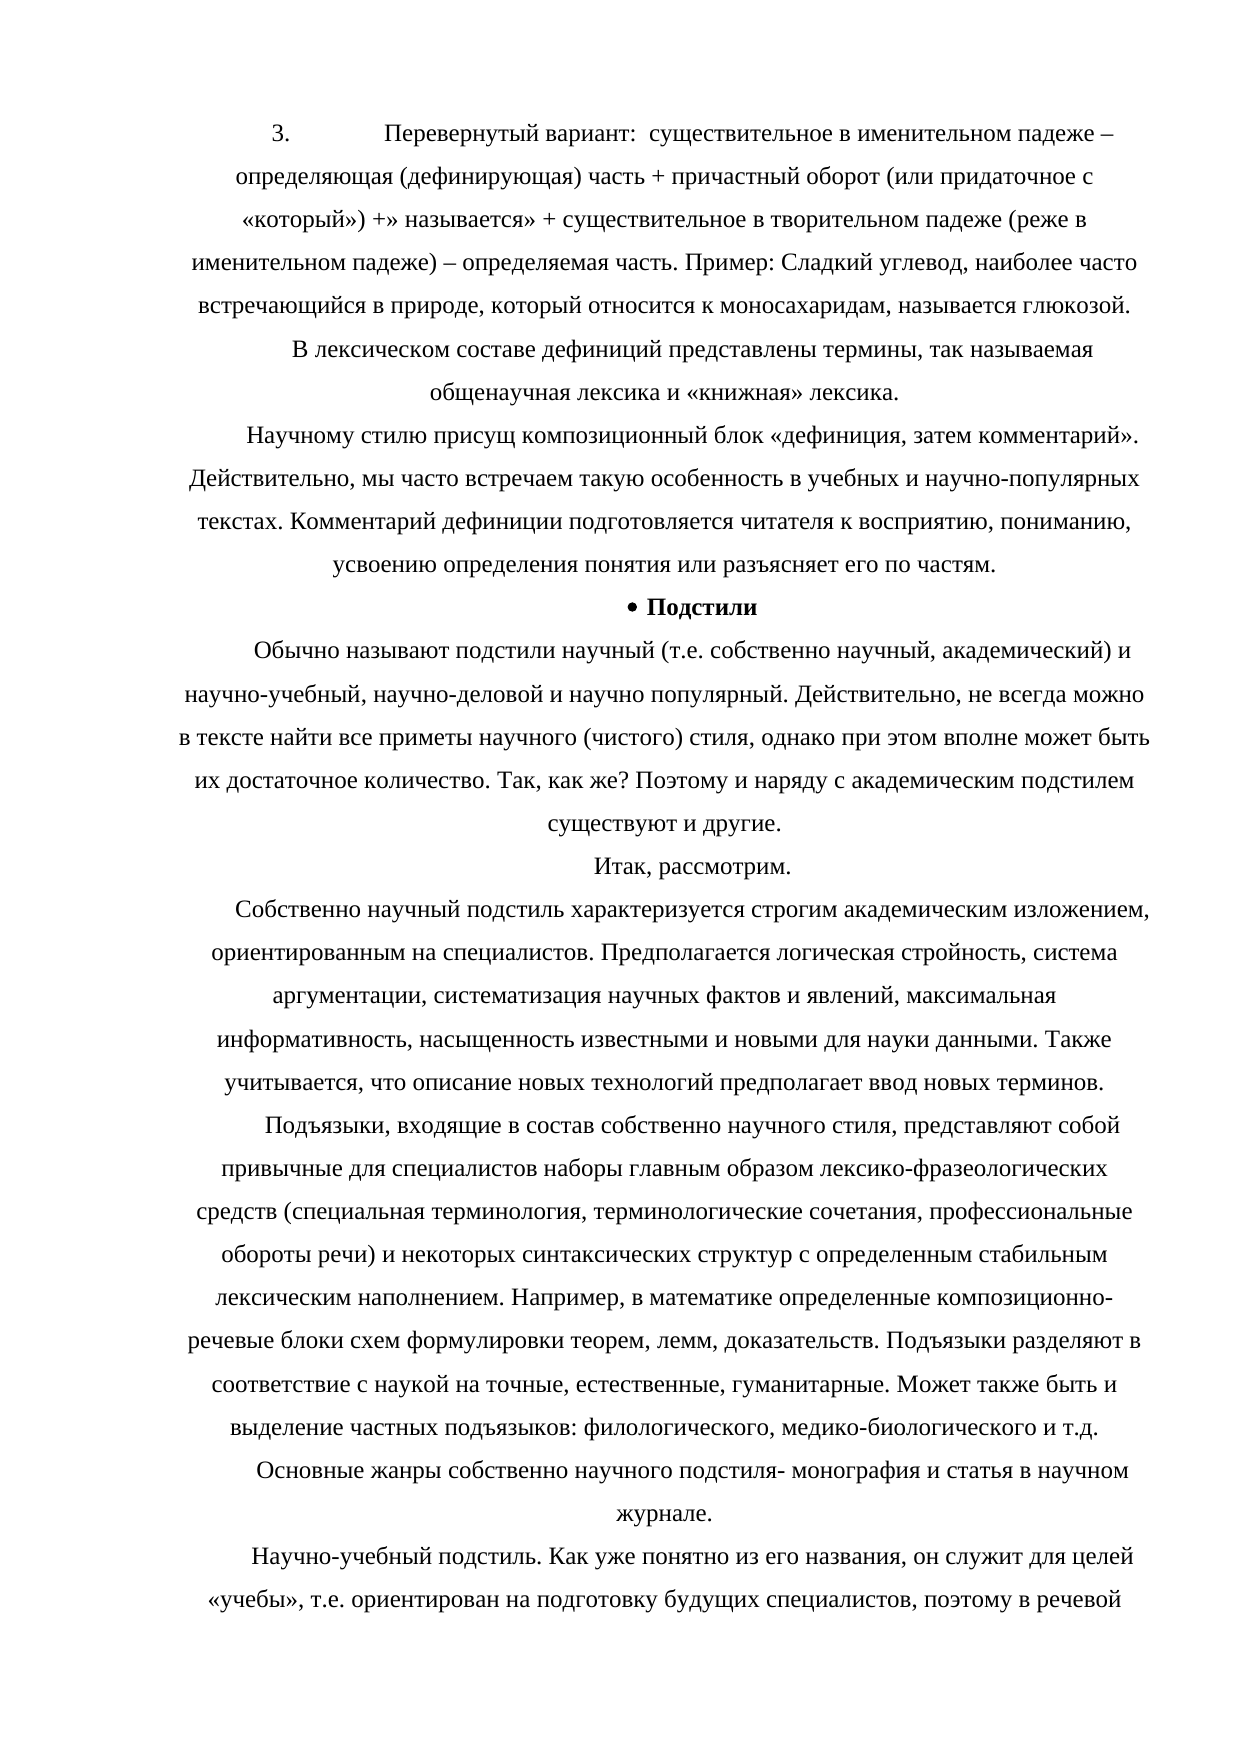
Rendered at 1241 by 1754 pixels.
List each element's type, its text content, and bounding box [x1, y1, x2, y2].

text Подъязыки, входящие в состав собственно научного стиля, представляют собой привычные для специалистов наборы главным образом лексико-фразеологических средств (специальная терминология, терминологические сочетания, профессиональные обороты речи) и некоторых синтаксических структур с определенным стабильным лексическим наполнением. Например, в математике определенные композиционно-речевые блоки схем формулировки теорем, лемм, доказательств. Подъязыки разделяют в соответствие с наукой на точные, естественные, гуманитарные. Может также быть и выделение частных подъязыков: филологического, медико-биологического и т.д. [177, 1110, 1152, 1441]
text В лексическом составе дефиниций представлены термины, так называемая общенаучная лексика и «книжная» лексика. [177, 334, 1152, 406]
list Подстили [177, 592, 1152, 621]
text Итак, рассмотрим. [177, 851, 1152, 880]
text Основные жанры собственно научного подстиля- монография и статья в научном журнале. [177, 1455, 1152, 1527]
text Обычно называют подстили научный (т.е. собственно научный, академический) и научно-учебный, научно-деловой и научно популярный. Действительно, не всегда можно в тексте найти все приметы научного (чистого) стиля, однако при этом вполне может быть их достаточное количество. Так, как же? Поэтому и наряду с академическим подстилем существуют и другие. [177, 636, 1152, 837]
list Перевернутый вариант: существительное в именительном падеже – определяющая (дефинирующая) часть + причастный оборот (или придаточное с «который») +» называется» + существительное в творительном падеже (реже в именительном падеже) – определяемая часть. Пример: Сладкий углевод, наиболее часто встречающийся в природе, который относится к моносахаридам, называется глюкозой. [177, 118, 1152, 319]
text Научному стилю присущ композиционный блок «дефиниция, затем комментарий». Действительно, мы часто встречаем такую особенность в учебных и научно-популярных текстах. Комментарий дефиниции подготовляется читателя к восприятию, пониманию, усвоению определения понятия или разъясняет его по частям. [177, 420, 1152, 578]
text Собственно научный подстиль характеризуется строгим академическим изложением, ориентированным на специалистов. Предполагается логическая стройность, система аргументации, систематизация научных фактов и явлений, максимальная информативность, насыщенность известными и новыми для науки данными. Также учитывается, что описание новых технологий предполагает ввод новых терминов. [177, 894, 1152, 1096]
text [177, 1541, 1152, 1613]
